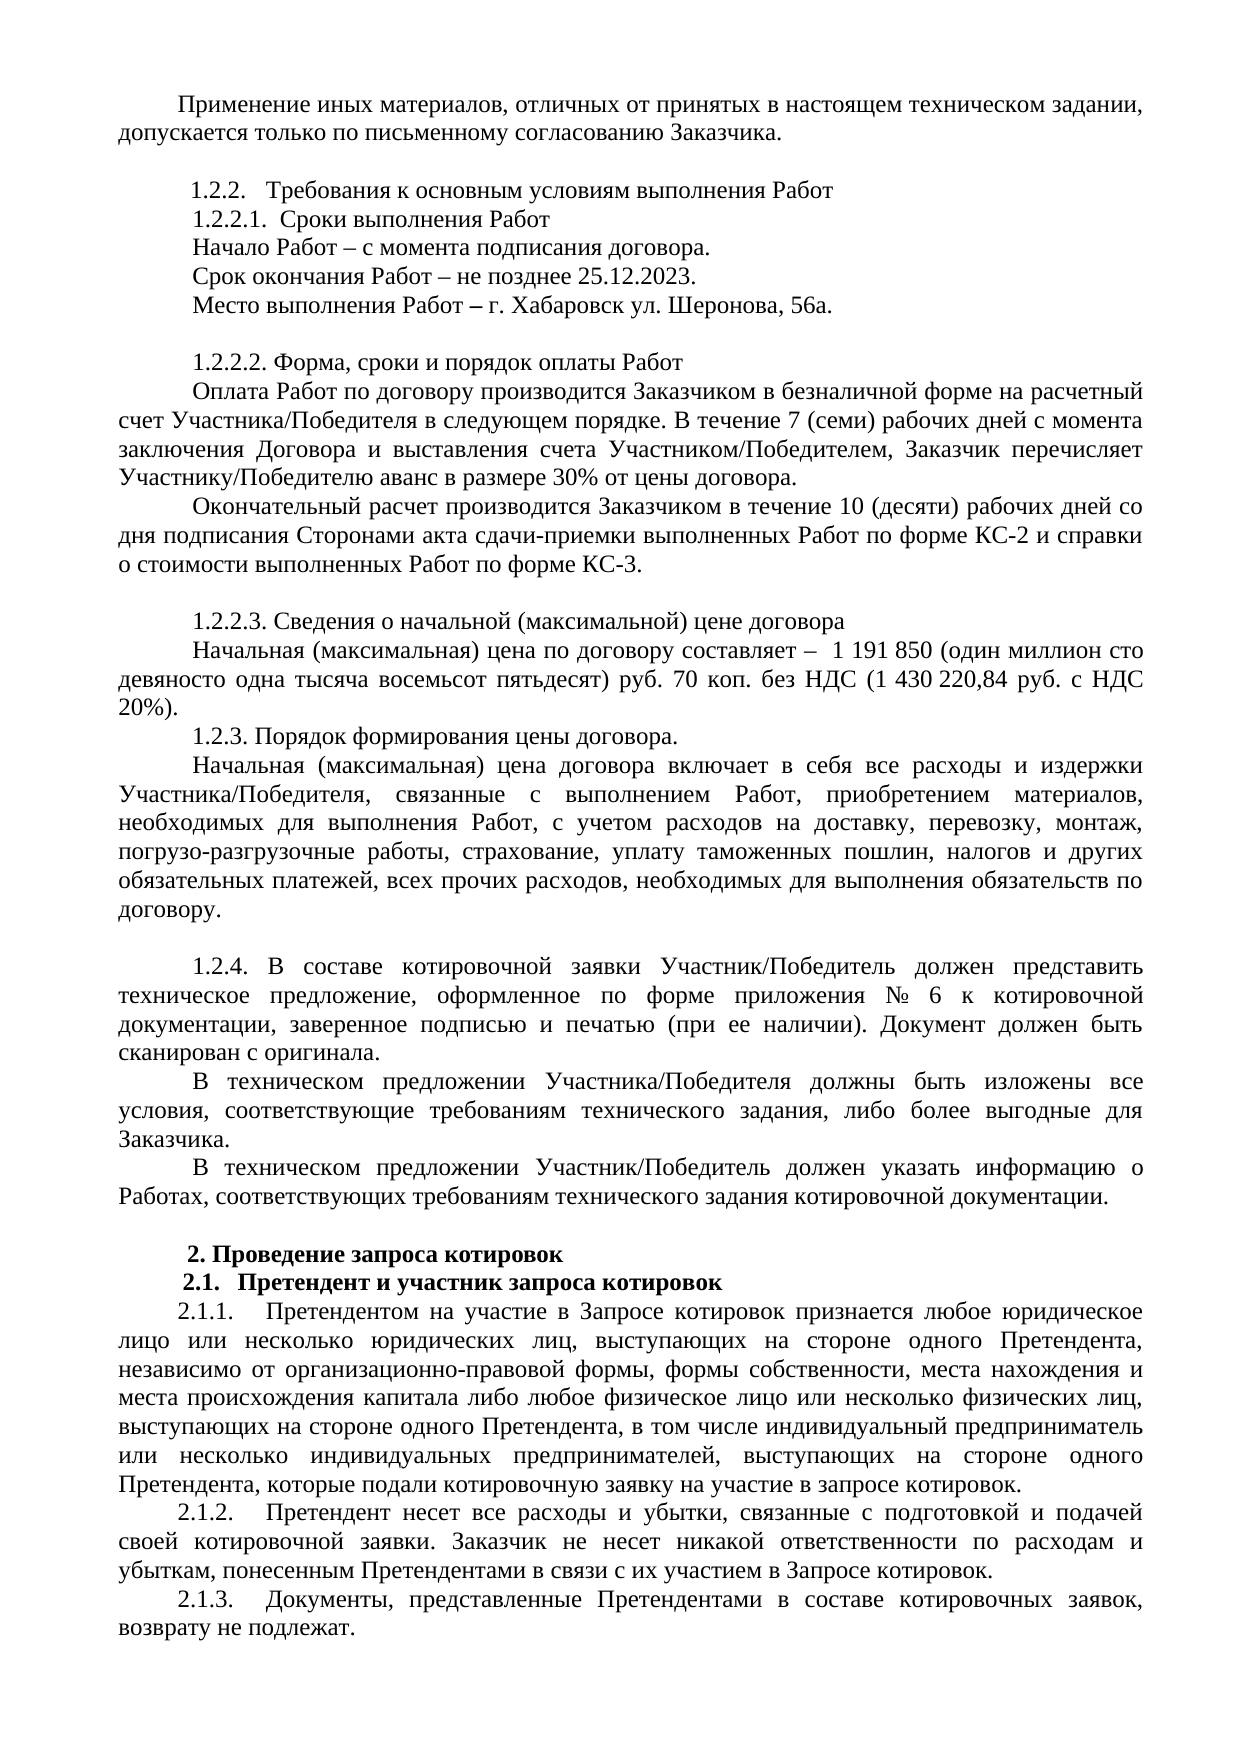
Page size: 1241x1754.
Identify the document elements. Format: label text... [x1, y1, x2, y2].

text 1.2.2. Требования к основным условиям выполнения Работ [118, 175, 1144, 204]
text Оплата Работ по договору производится Заказчиком в безналичной форме на расчетный счет Участника/Победителя в следующем порядке. В течение 7 (семи) рабочих дней с момента заключения Договора и выставления счета Участником/Победителем, Заказчик перечисляет Участнику/Победителю аванс в размере 30% от цены договора. [118, 376, 1144, 491]
text Место выполнения Работ – г. Хабаровск ул. Шеронова, 56а. [118, 290, 1144, 319]
list Документы, представленные Претендентами в составе котировочных заявок, возврату не подлежат. [118, 1584, 1144, 1641]
text 1.2.4. В составе котировочной заявки Участник/Победитель должен представить техническое предложение, оформленное по форме приложения № 6 к котировочной документации, заверенное подписью и печатью (при ее наличии). Документ должен быть сканирован с оригинала. [118, 951, 1144, 1066]
text 1.2.2.2. Форма, сроки и порядок оплаты Работ [118, 347, 1144, 376]
list Претендентом на участие в Запросе котировок признается любое юридическое лицо или несколько юридических лиц, выступающих на стороне одного Претендента, независимо от организационно-правовой формы, формы собственности, места нахождения и места происхождения капитала либо любое физическое лицо или несколько физических лиц, выступающих на стороне одного Претендента, в том числе индивидуальный предприниматель или несколько индивидуальных предпринимателей, выступающих на стороне одного Претендента, которые подали котировочную заявку на участие в запросе котировок. [118, 1296, 1144, 1497]
text Окончательный расчет производится Заказчиком в течение 10 (десяти) рабочих дней со дня подписания Сторонами акта сдачи-приемки выполненных Работ по форме КС-2 и справки о стоимости выполненных Работ по форме КС-3. [118, 491, 1144, 577]
text Начальная (максимальная) цена по договору составляет – 1 191 850 (один миллион сто девяносто одна тысяча восемьсот пятьдесят) руб. 70 коп. без НДС (1 430 220,84 руб. с НДС 20%). [118, 635, 1144, 721]
text В техническом предложении Участник/Победитель должен указать информацию о Работах, соответствующих требованиям технического задания котировочной документации. [118, 1152, 1144, 1210]
text 1.2.2.3. Сведения о начальной (максимальной) цене договора [118, 606, 1144, 635]
subtitle 2. Проведение запроса котировок [118, 1239, 1144, 1267]
text Начальная (максимальная) цена договора включает в себя все расходы и издержки Участника/Победителя, связанные с выполнением Работ, приобретением материалов, необходимых для выполнения Работ, с учетом расходов на доставку, перевозку, монтаж, погрузо-разгрузочные работы, страхование, уплату таможенных пошлин, налогов и других обязательных платежей, всех прочих расходов, необходимых для выполнения обязательств по договору. [118, 750, 1144, 922]
subtitle Претендент и участник запроса котировок [182, 1267, 1144, 1296]
text Применение иных материалов, отличных от принятых в настоящем техническом задании, допускается только по письменному согласованию Заказчика. [118, 89, 1144, 146]
list Претендент несет все расходы и убытки, связанные с подготовкой и подачей своей котировочной заявки. Заказчик не несет никакой ответственности по расходам и убыткам, понесенным Претендентами в связи с их участием в Запросе котировок. [118, 1497, 1144, 1584]
text Срок окончания Работ – не позднее 25.12.2023. [118, 261, 1144, 290]
text 1.2.2.1. Сроки выполнения Работ [118, 204, 1144, 232]
text В техническом предложении Участника/Победителя должны быть изложены все условия, соответствующие требованиям технического задания, либо более выгодные для Заказчика. [118, 1066, 1144, 1152]
text 1.2.3. Порядок формирования цены договора. [118, 721, 1144, 750]
text Начало Работ – с момента подписания договора. [118, 232, 1144, 261]
